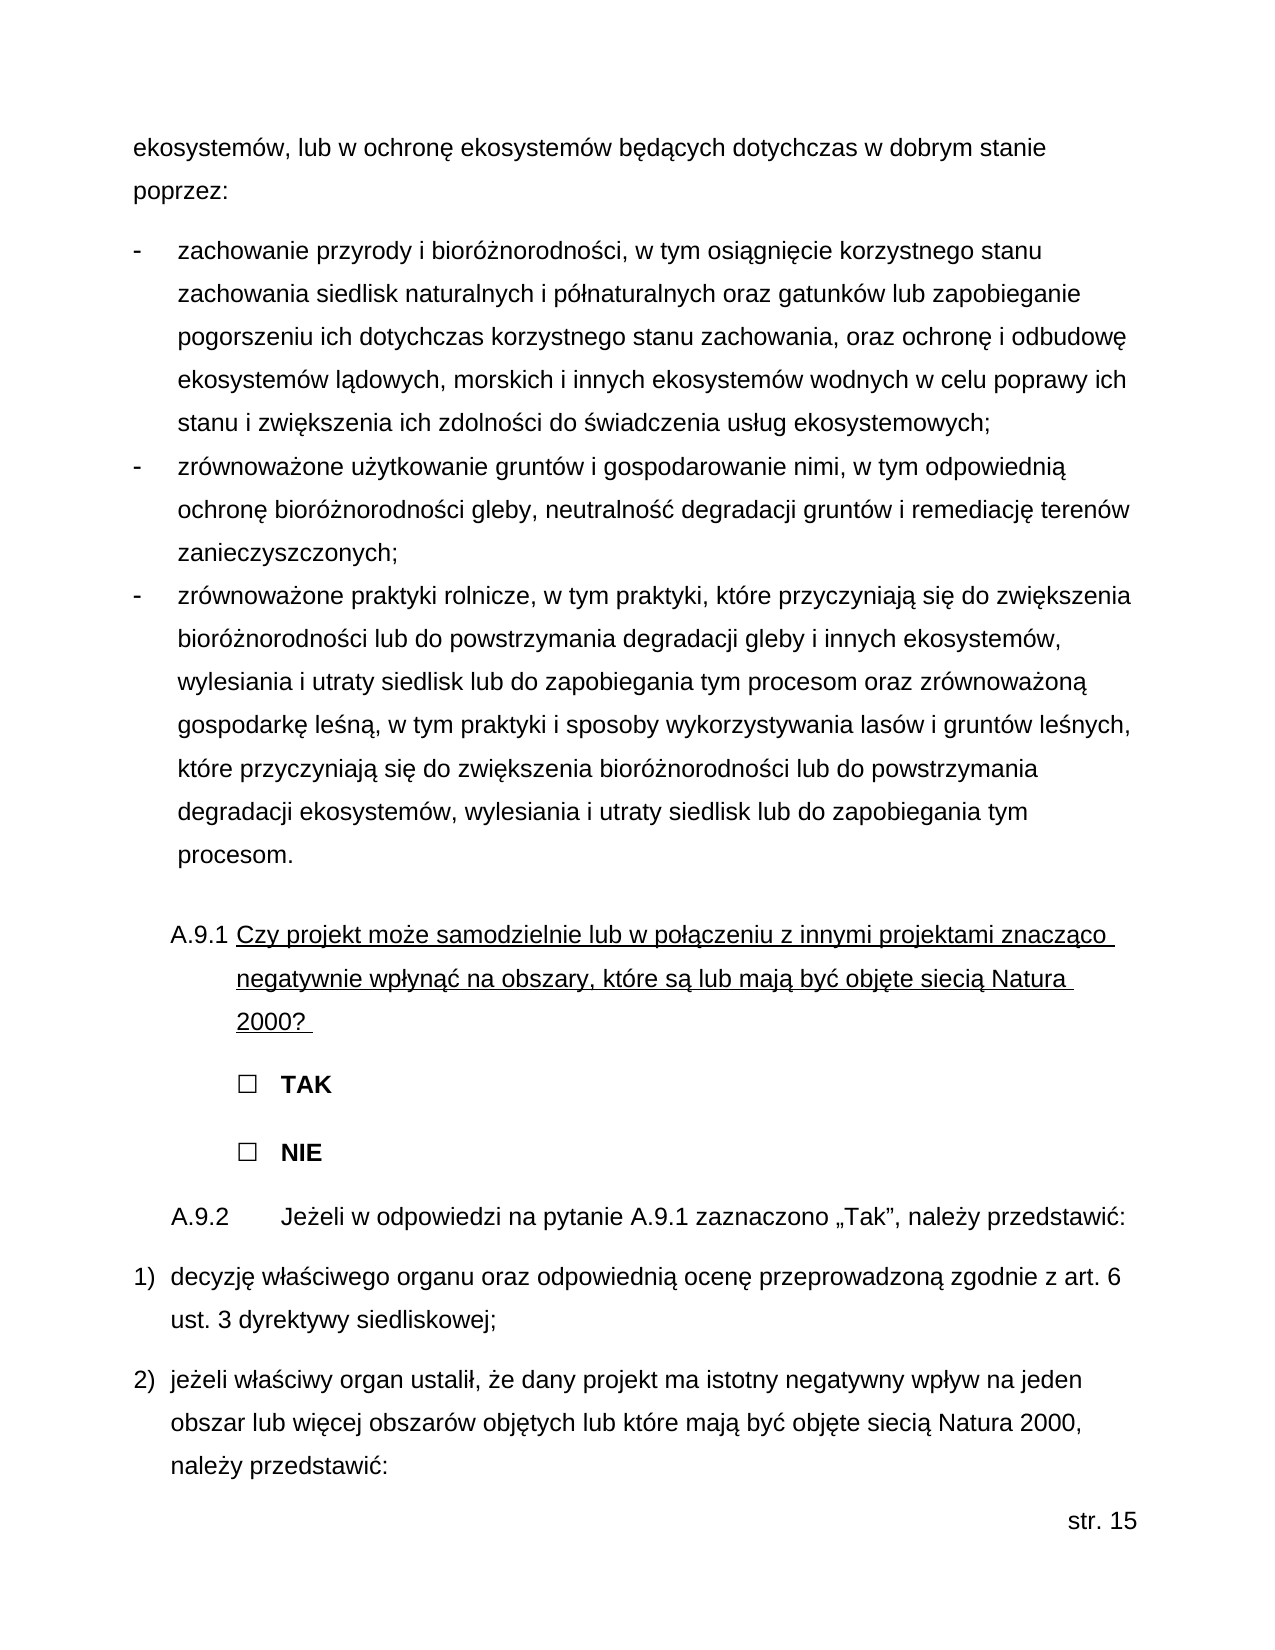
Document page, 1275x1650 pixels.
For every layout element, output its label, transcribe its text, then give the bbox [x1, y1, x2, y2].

list Jeżeli w odpowiedzi na pytanie A.9.1 zaznaczono „Tak”, należy przedstawić: [171, 1202, 1137, 1231]
list decyzję właściwego organu oraz odpowiednią ocenę przeprowadzoną zgodnie z art. 6 ust. 3 dyrektywy siedliskowej; [133, 1262, 1137, 1334]
list Czy projekt może samodzielnie lub w połączeniu z innymi projektami znacząco negatywnie wpłynąć na obszary, które są lub mają być objęte siecią Natura 2000? [170, 921, 1137, 1036]
list zachowanie przyrody i bioróżnorodności, w tym osiągnięcie korzystnego stanu zachowania siedlisk naturalnych i półnaturalnych oraz gatunków lub zapobieganie pogorszeniu ich dotychczas korzystnego stanu zachowania, oraz ochronę i odbudowę ekosystemów lądowych, morskich i innych ekosystemów wodnych w celu poprawy ich stanu i zwiększenia ich zdolności do świadczenia usług ekosystemowych; [133, 236, 1137, 437]
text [133, 133, 1137, 205]
list jeżeli właściwy organ ustalił, że dany projekt ma istotny negatywny wpływ na jeden obszar lub więcej obszarów objętych lub które mają być objęte siecią Natura 2000, należy przedstawić: [133, 1365, 1137, 1480]
list zrównoważone użytkowanie gruntów i gospodarowanie nimi, w tym odpowiednią ochronę bioróżnorodności gleby, neutralność degradacji gruntów i remediację terenów zanieczyszczonych; [133, 452, 1137, 567]
list zrównoważone praktyki rolnicze, w tym praktyki, które przyczyniają się do zwiększenia bioróżnorodności lub do powstrzymania degradacji gleby i innych ekosystemów, wylesiania i utraty siedlisk lub do zapobiegania tym procesom oraz zrównoważoną gospodarkę leśną, w tym praktyki i sposoby wykorzystywania lasów i gruntów leśnych, które przyczyniają się do zwiększenia bioróżnorodności lub do powstrzymania degradacji ekosystemów, wylesiania i utraty siedlisk lub do zapobiegania tym procesom. [133, 581, 1137, 869]
list NIE [236, 1134, 1137, 1168]
list TAK [236, 1067, 1137, 1101]
